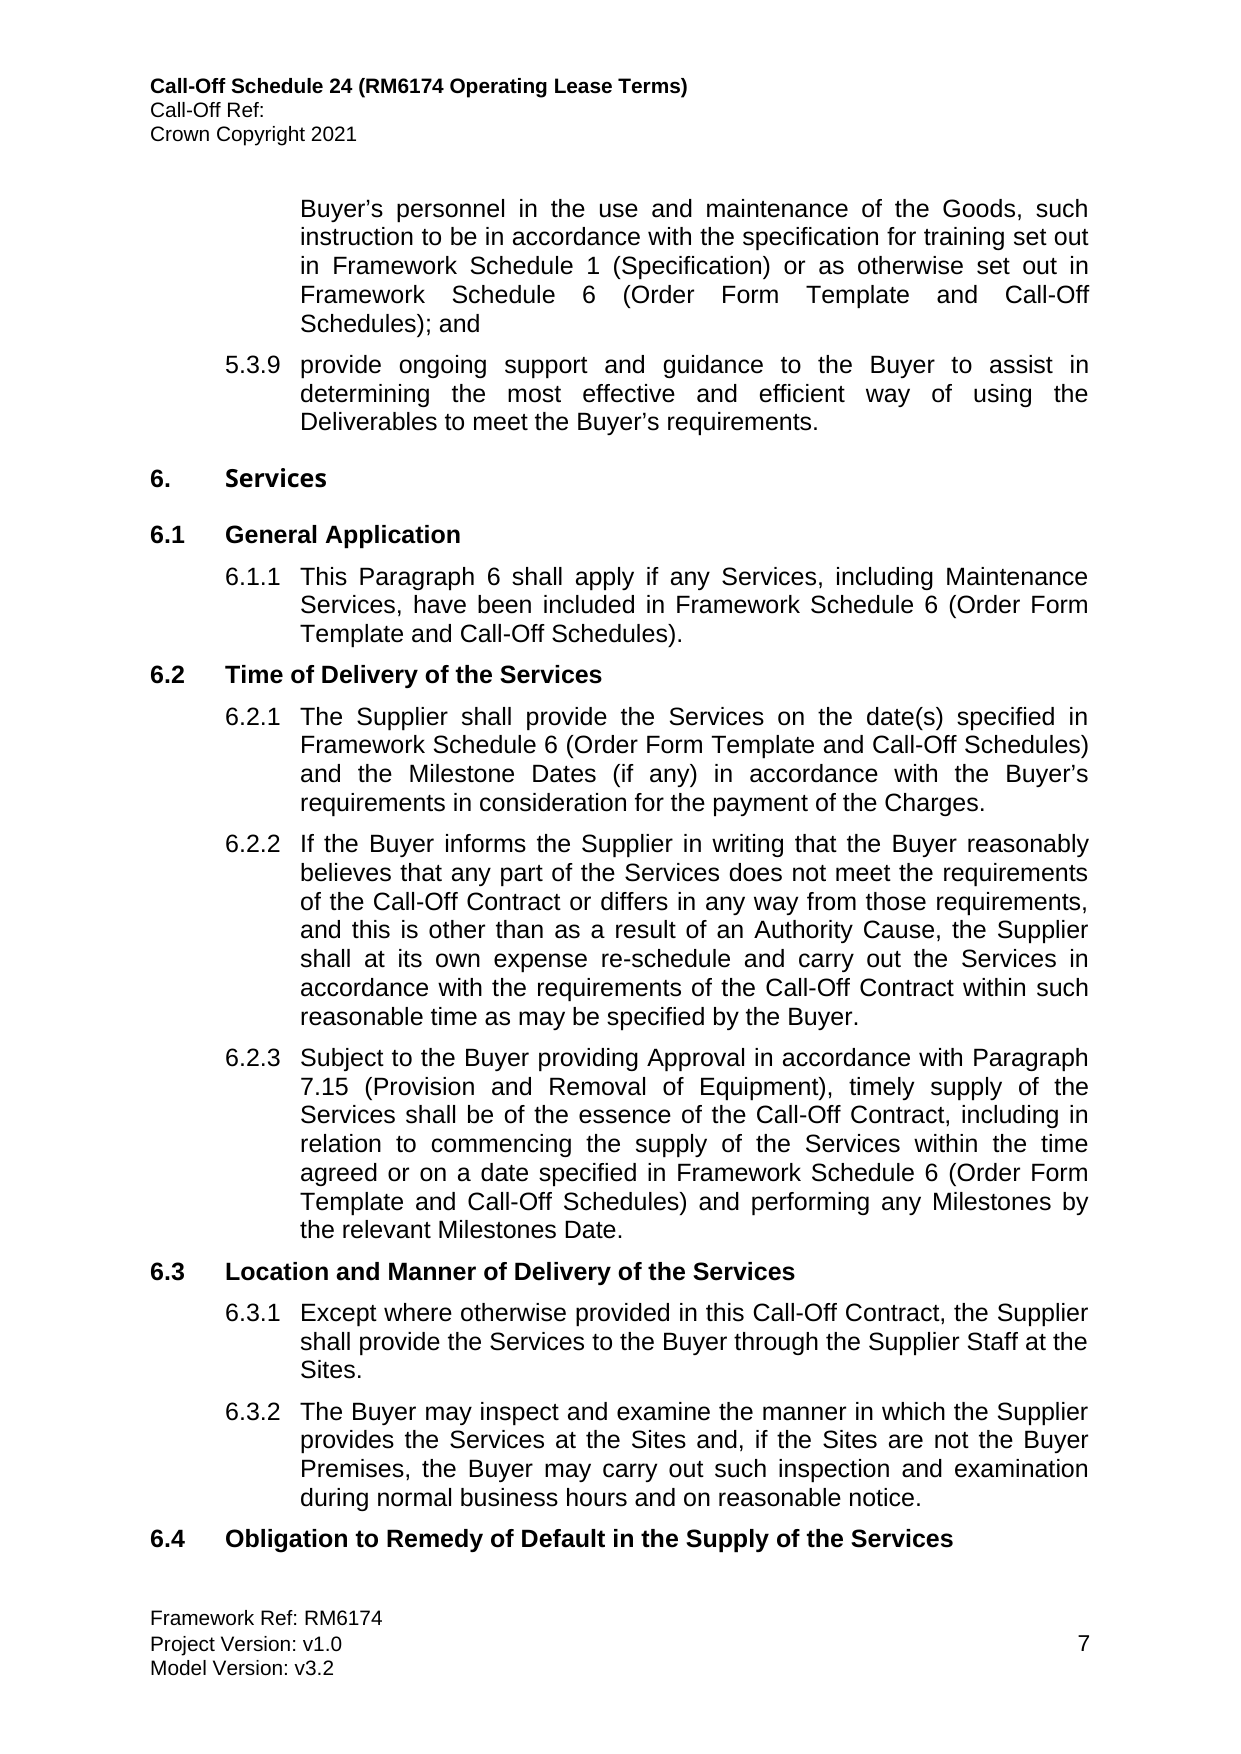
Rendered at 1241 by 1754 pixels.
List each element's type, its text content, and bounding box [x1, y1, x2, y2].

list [225, 194, 1090, 337]
list Except where otherwise provided in this Call-Off Contract, the Supplier shall provide the Services to the Buyer through the Supplier Staff at the Sites. [225, 1298, 1090, 1384]
list provide ongoing support and guidance to the Buyer to assist in determining the most effective and efficient way of using the Deliverables to meet the Buyer’s requirements. [225, 350, 1090, 436]
list General Application [150, 520, 1090, 549]
list Services [150, 461, 1090, 495]
list If the Buyer informs the Supplier in writing that the Buyer reasonably believes that any part of the Services does not meet the requirements of the Call-Off Contract or differs in any way from those requirements, and this is other than as a result of an Authority Cause, the Supplier shall at its own expense re-schedule and carry out the Services in accordance with the requirements of the Call-Off Contract within such reasonable time as may be specified by the Buyer. [225, 829, 1090, 1030]
list The Supplier shall provide the Services on the date(s) specified in Framework Schedule 6 (Order Form Template and Call-Off Schedules) and the Milestone Dates (if any) in accordance with the Buyer’s requirements in consideration for the payment of the Charges. [225, 701, 1090, 816]
list This Paragraph 6 shall apply if any Services, including Maintenance Services, have been included in Framework Schedule 6 (Order Form Template and Call-Off Schedules). [225, 561, 1090, 648]
list Obligation to Remedy of Default in the Supply of the Services [150, 1524, 1090, 1553]
list The Buyer may inspect and examine the manner in which the Supplier provides the Services at the Sites and, if the Sites are not the Buyer Premises, the Buyer may carry out such inspection and examination during normal business hours and on reasonable notice. [225, 1396, 1090, 1511]
list Location and Manner of Delivery of the Services [150, 1256, 1090, 1285]
list Time of Delivery of the Services [150, 660, 1090, 689]
list Subject to the Buyer providing Approval in accordance with Paragraph 7.15 (Provision and Removal of Equipment), timely supply of the Services shall be of the essence of the Call-Off Contract, including in relation to commencing the supply of the Services within the time agreed or on a date specified in Framework Schedule 6 (Order Form Template and Call-Off Schedules) and performing any Milestones by the relevant Milestones Date. [225, 1043, 1090, 1244]
